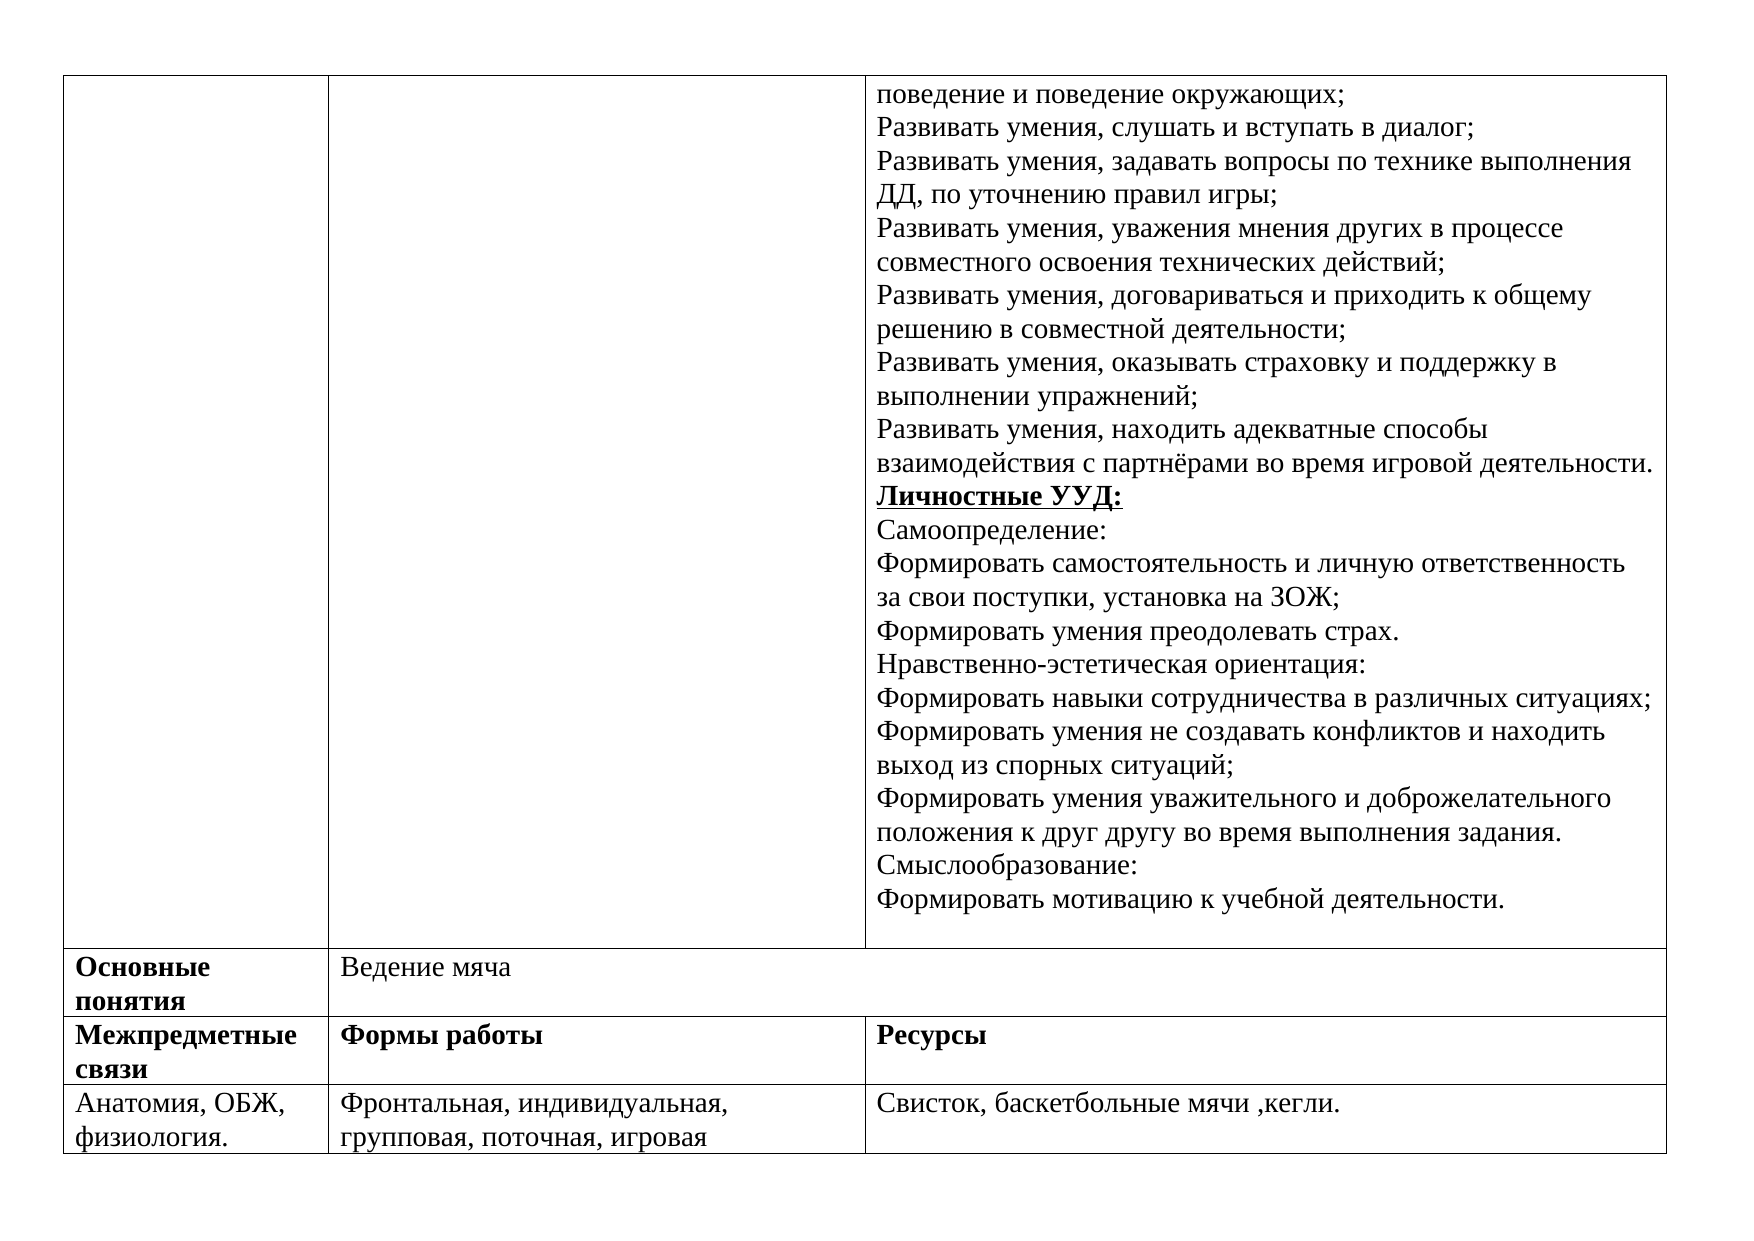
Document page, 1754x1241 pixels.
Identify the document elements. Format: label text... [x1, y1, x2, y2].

table_cell Межпредметные связи [64, 1017, 328, 1084]
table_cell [329, 76, 865, 948]
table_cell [866, 76, 1666, 948]
table_cell Ресурсы [866, 1017, 1666, 1084]
table_cell Основные понятия [64, 949, 328, 1016]
table_cell Анатомия, ОБЖ, физиология. [64, 1085, 328, 1152]
table_cell Фронтальная, индивидуальная, групповая, поточная, игровая [329, 1085, 865, 1152]
table_cell Ведение мяча [329, 949, 1666, 1016]
table_cell Формы работы [329, 1017, 865, 1084]
table_cell Свисток, баскетбольные мячи ,кегли. [866, 1085, 1666, 1152]
table_cell [64, 76, 328, 948]
